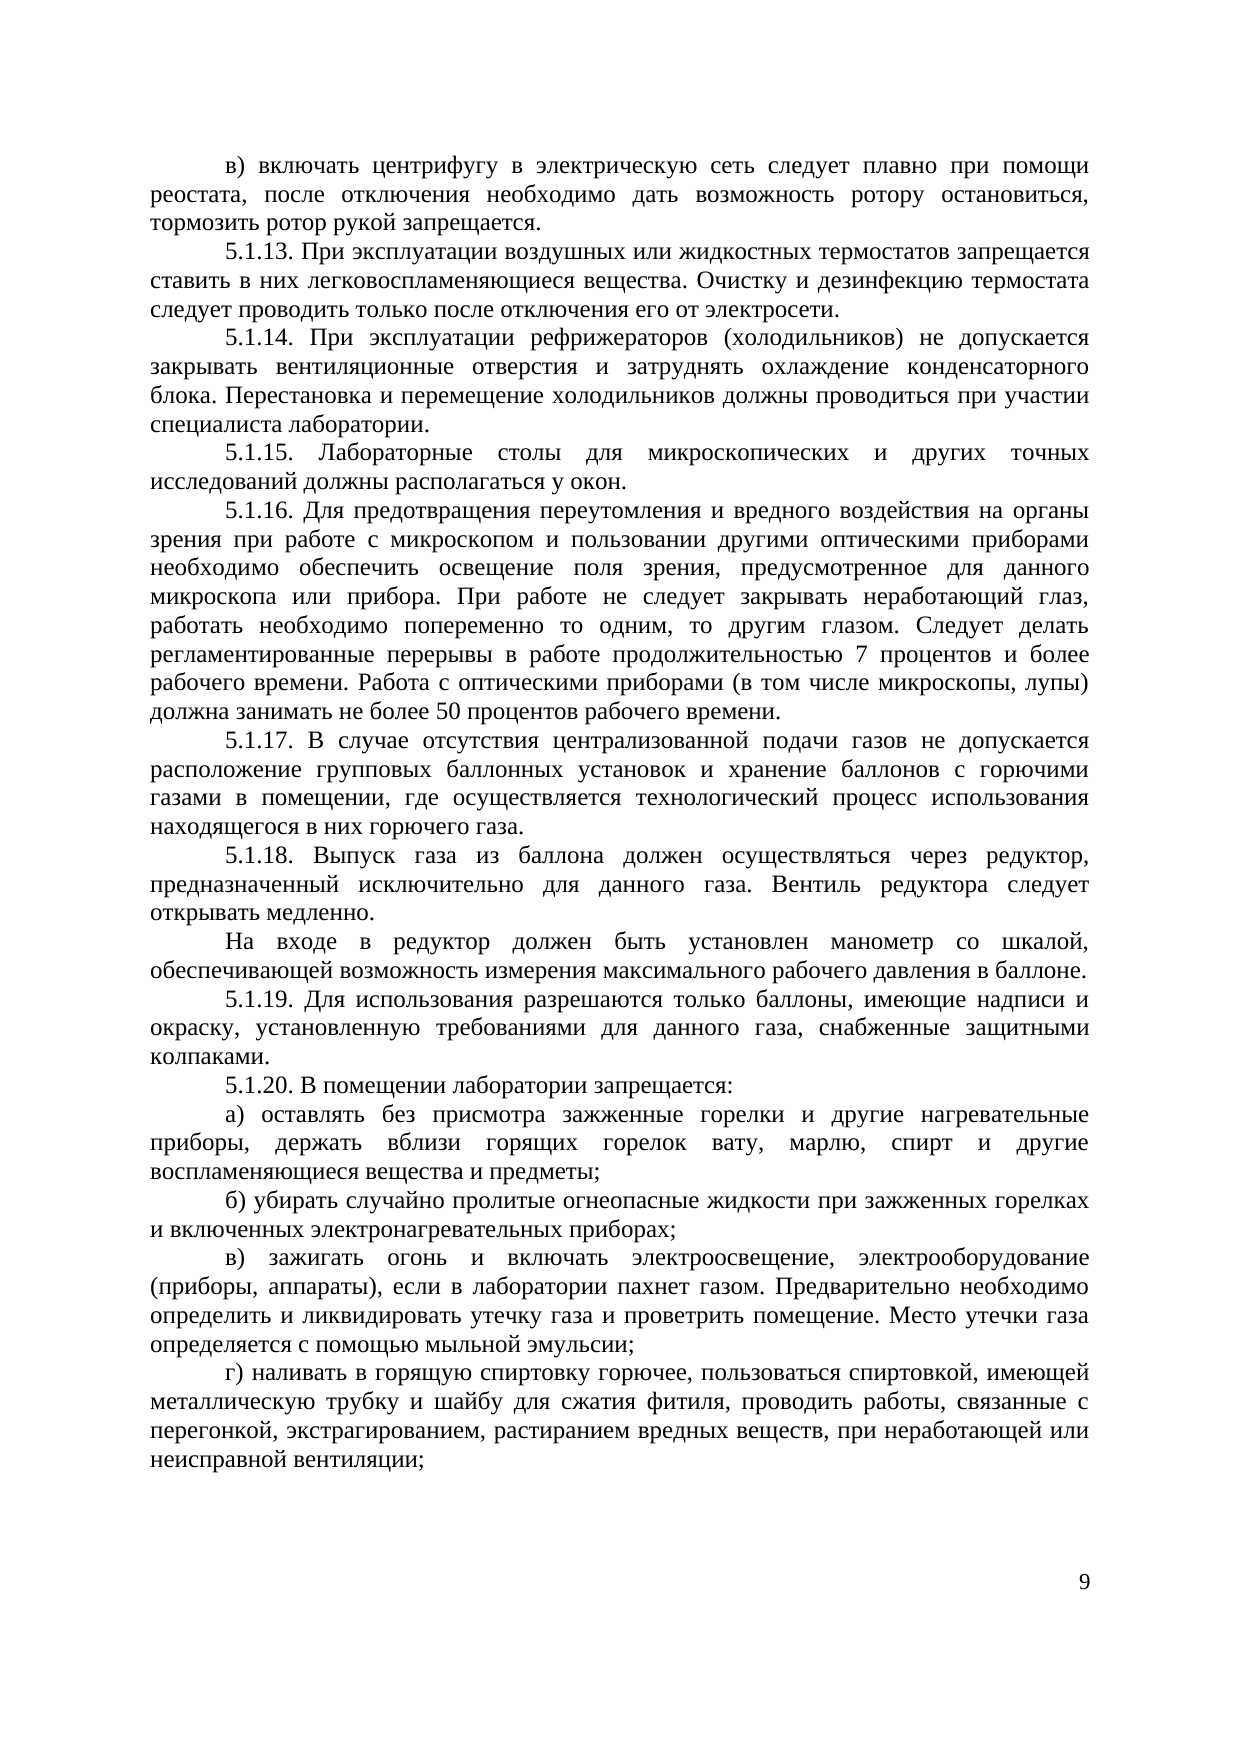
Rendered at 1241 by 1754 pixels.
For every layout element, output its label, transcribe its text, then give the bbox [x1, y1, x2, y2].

text в) зажигать огонь и включать электроосвещение, электрооборудование (приборы, аппараты), если в лаборатории пахнет газом. Предварительно необходимо определить и ликвидировать утечку газа и проветрить помещение. Место утечки газа определяется с помощью мыльной эмульсии; [150, 1242, 1090, 1357]
text 5.1.17. В случае отсутствия централизованной подачи газов не допускается расположение групповых баллонных установок и хранение баллонов с горючими газами в помещении, где осуществляется технологический процесс использования находящегося в них горючего газа. [150, 725, 1090, 840]
text 5.1.20. В помещении лаборатории запрещается: [150, 1070, 1090, 1099]
text в) включать центрифугу в электрическую сеть следует плавно при помощи реостата, после отключения необходимо дать возможность ротору остановиться, тормозить ротор рукой запрещается. [150, 150, 1090, 236]
text 5.1.16. Для предотвращения переутомления и вредного воздействия на органы зрения при работе с микроскопом и пользовании другими оптическими приборами необходимо обеспечить освещение поля зрения, предусмотренное для данного микроскопа или прибора. При работе не следует закрывать неработающий глаз, работать необходимо попеременно то одним, то другим глазом. Следует делать регламентированные перерывы в работе продолжительностью 7 процентов и более рабочего времени. Работа с оптическими приборами (в том числе микроскопы, лупы) должна занимать не более 50 процентов рабочего времени. [150, 495, 1090, 725]
text 5.1.13. При эксплуатации воздушных или жидкостных термостатов запрещается ставить в них легковоспламеняющиеся вещества. Очистку и дезинфекцию термостата следует проводить только после отключения его от электросети. [150, 236, 1090, 322]
text 5.1.15. Лабораторные столы для микроскопических и других точных исследований должны располагаться у окон. [150, 437, 1090, 495]
text 5.1.18. Выпуск газа из баллона должен осуществляться через редуктор, предназначенный исключительно для данного газа. Вентиль редуктора следует открывать медленно. [150, 840, 1090, 926]
text г) наливать в горящую спиртовку горючее, пользоваться спиртовкой, имеющей металлическую трубку и шайбу для сжатия фитиля, проводить работы, связанные с перегонкой, экстрагированием, растиранием вредных веществ, при неработающей или неисправной вентиляции; [150, 1357, 1090, 1472]
text 5.1.14. При эксплуатации рефрижераторов (холодильников) не допускается закрывать вентиляционные отверстия и затруднять охлаждение конденсаторного блока. Перестановка и перемещение холодильников должны проводиться при участии специалиста лаборатории. [150, 322, 1090, 437]
text б) убирать случайно пролитые огнеопасные жидкости при зажженных горелках и включенных электронагревательных приборах; [150, 1185, 1090, 1242]
text На входе в редуктор должен быть установлен манометр со шкалой, обеспечивающей возможность измерения максимального рабочего давления в баллоне. [150, 926, 1090, 984]
text 5.1.19. Для использования разрешаются только баллоны, имеющие надписи и окраску, установленную требованиями для данного газа, снабженные защитными колпаками. [150, 984, 1090, 1070]
text а) оставлять без присмотра зажженные горелки и другие нагревательные приборы, держать вблизи горящих горелок вату, марлю, спирт и другие воспламеняющиеся вещества и предметы; [150, 1099, 1090, 1185]
